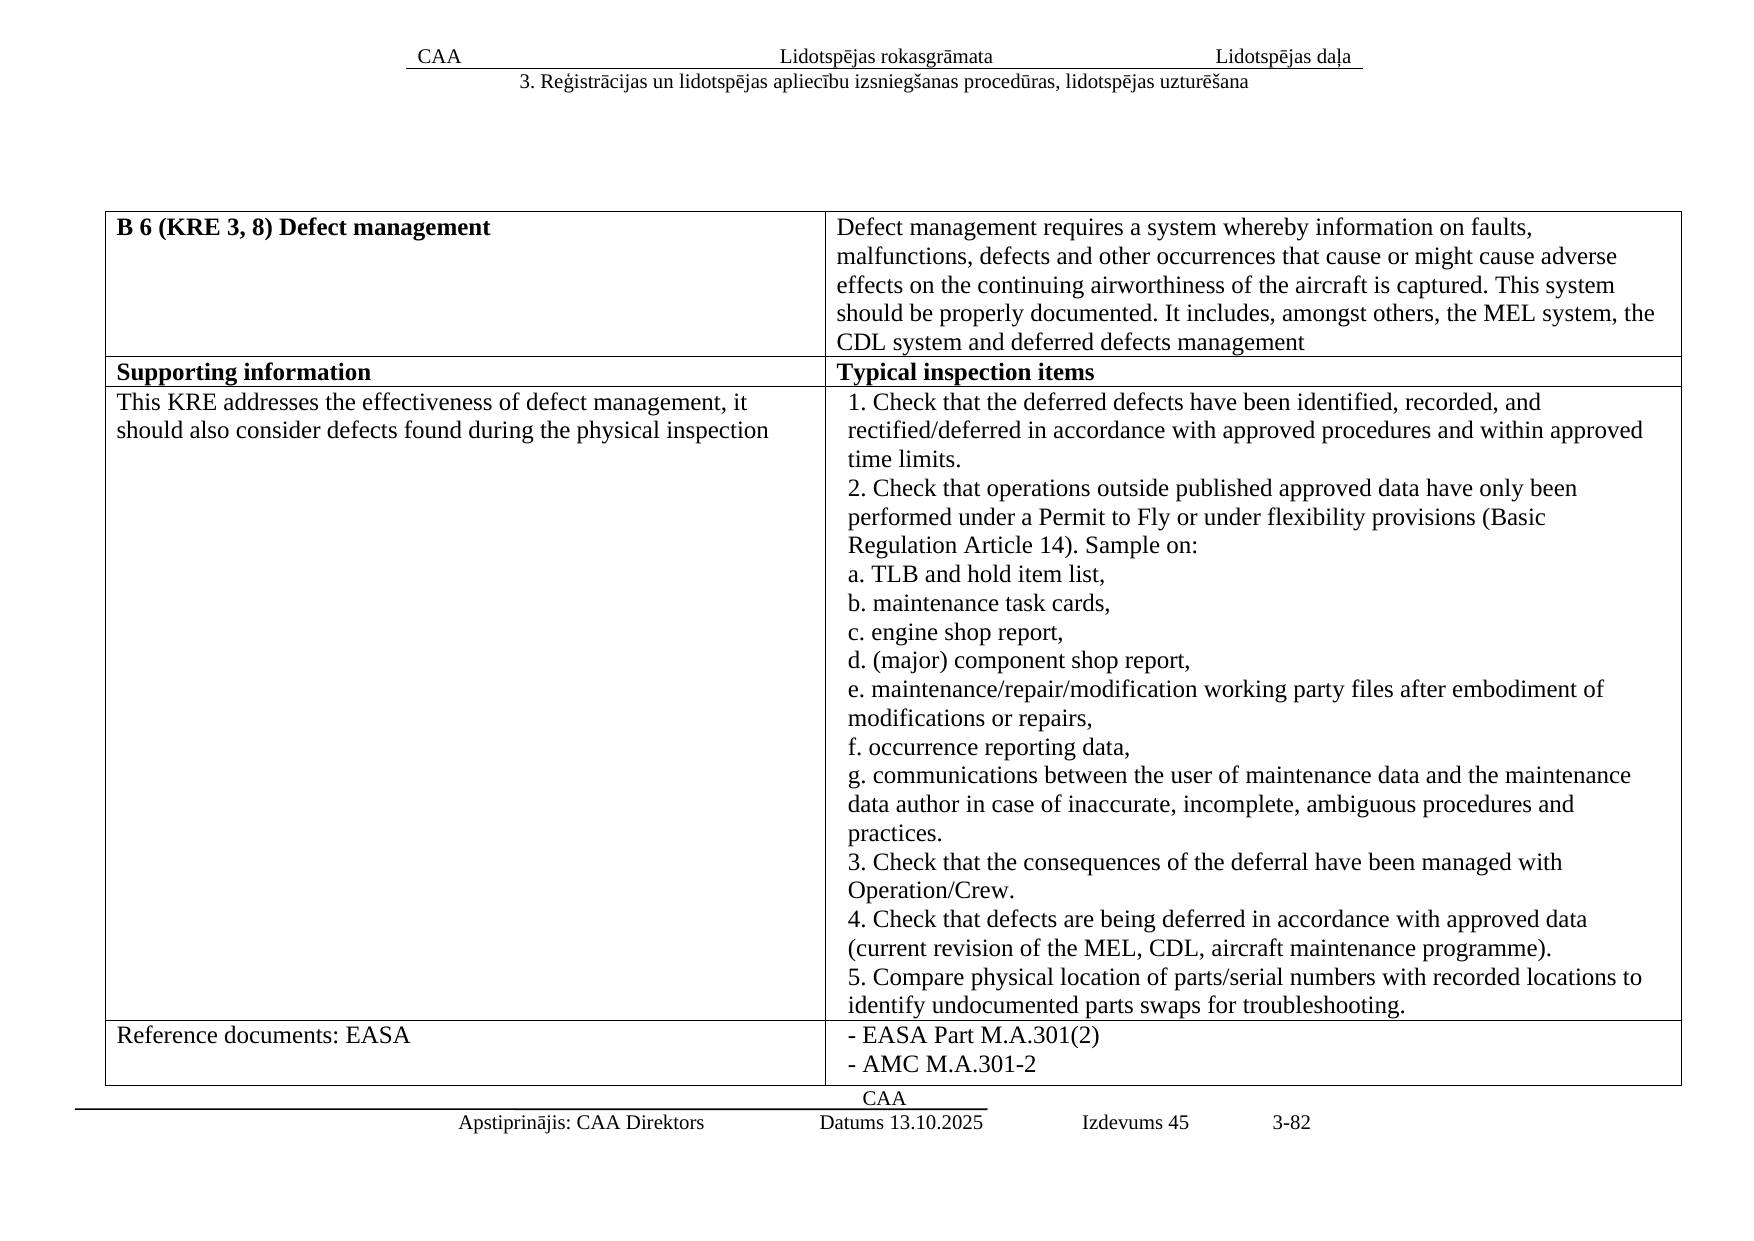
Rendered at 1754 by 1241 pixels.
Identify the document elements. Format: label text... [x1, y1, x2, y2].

table_cell Supporting information [106, 357, 825, 386]
table_cell [826, 1021, 1681, 1085]
table_header B 6 (KRE 3, 8) Defect management [106, 212, 825, 356]
table_cell Typical inspection items [826, 357, 1681, 386]
table_cell [826, 387, 1681, 1019]
table_cell This KRE addresses the effectiveness of defect management, it should also consider defects found during the physical inspection [106, 387, 825, 1019]
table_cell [106, 1021, 825, 1085]
table_header Defect management requires a system whereby information on faults, malfunctions, defects and other occurrences that cause or might cause adverse effects on the continuing airworthiness of the aircraft is captured. This system should be properly documented. It includes, amongst others, the MEL system, the CDL system and deferred defects management [826, 212, 1681, 356]
